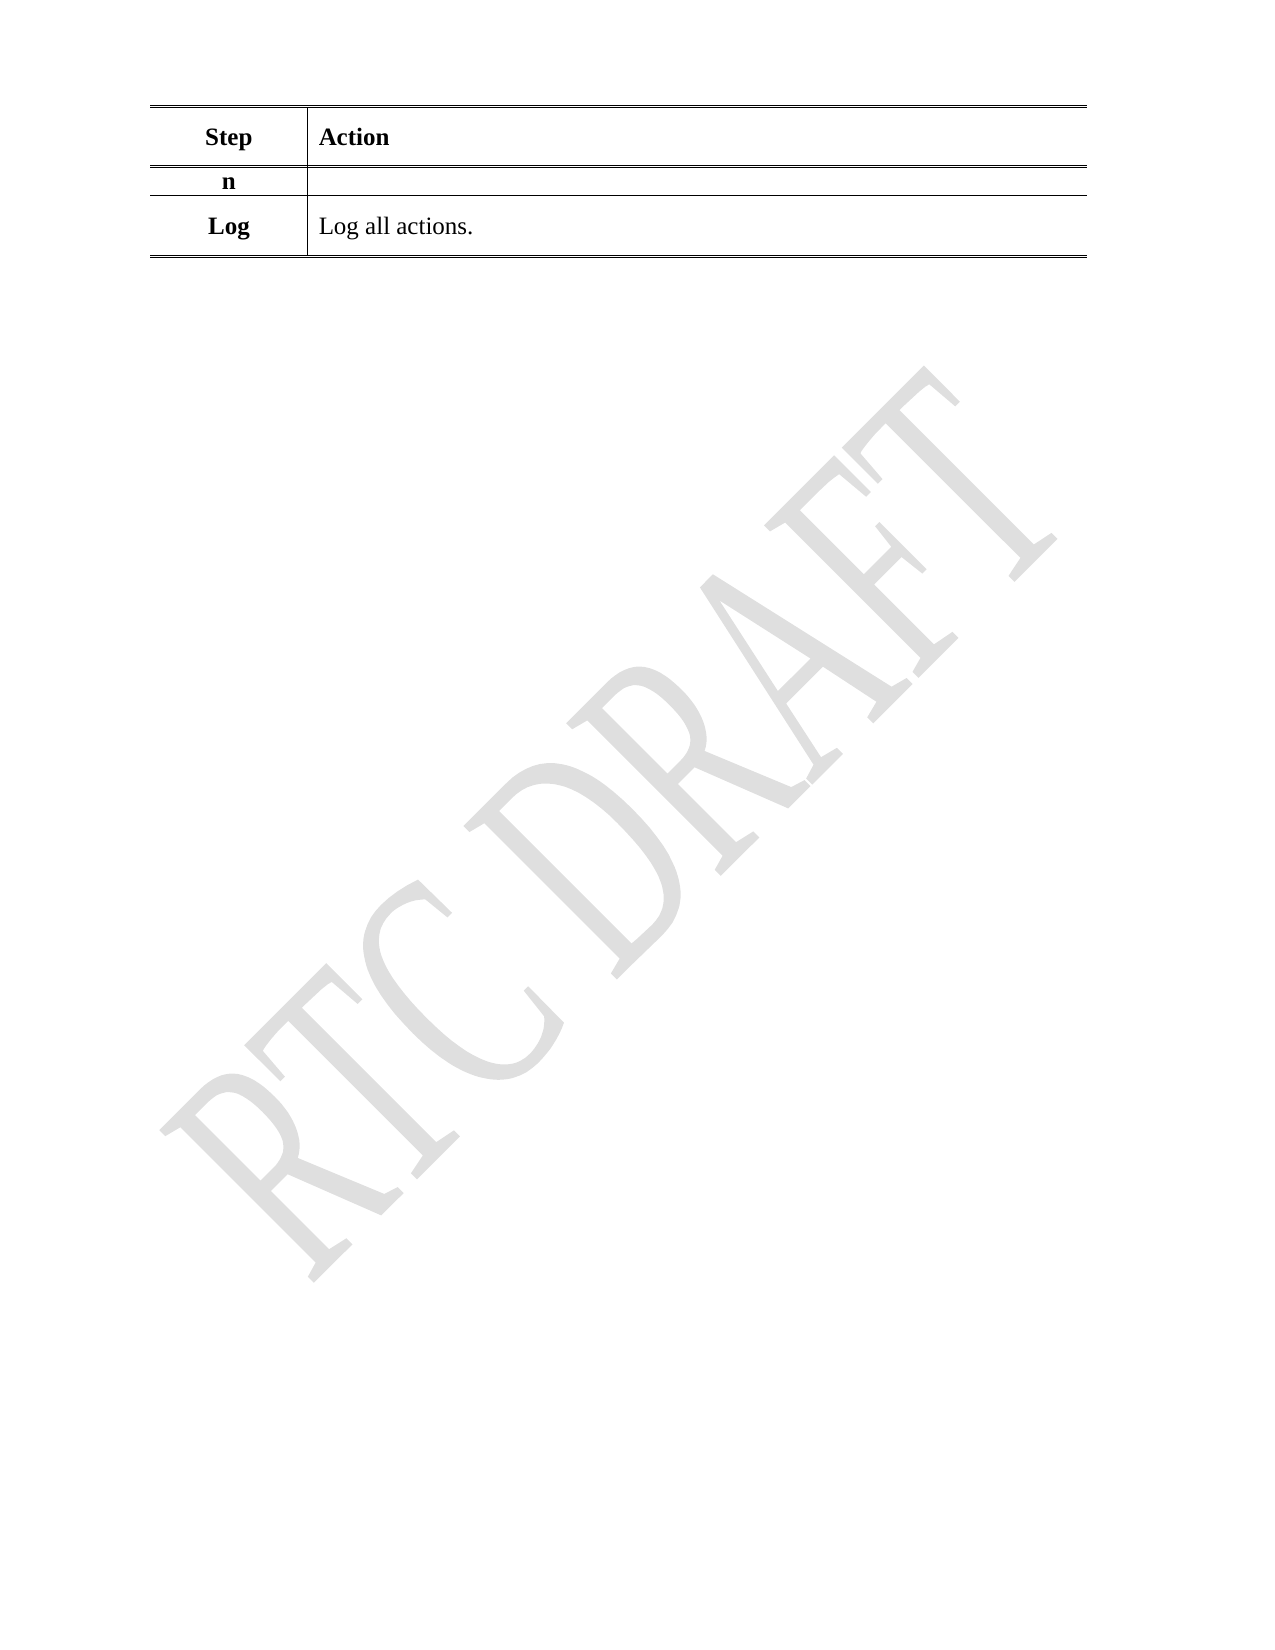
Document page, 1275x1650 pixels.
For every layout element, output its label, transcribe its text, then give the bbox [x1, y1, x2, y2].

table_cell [308, 168, 1087, 195]
table_cell Log [150, 196, 307, 255]
table_cell Log all actions. [308, 196, 1087, 255]
table_header Step [150, 108, 307, 165]
table_header Action [308, 108, 1087, 165]
table_cell Hotline Cancellation [150, 168, 307, 195]
